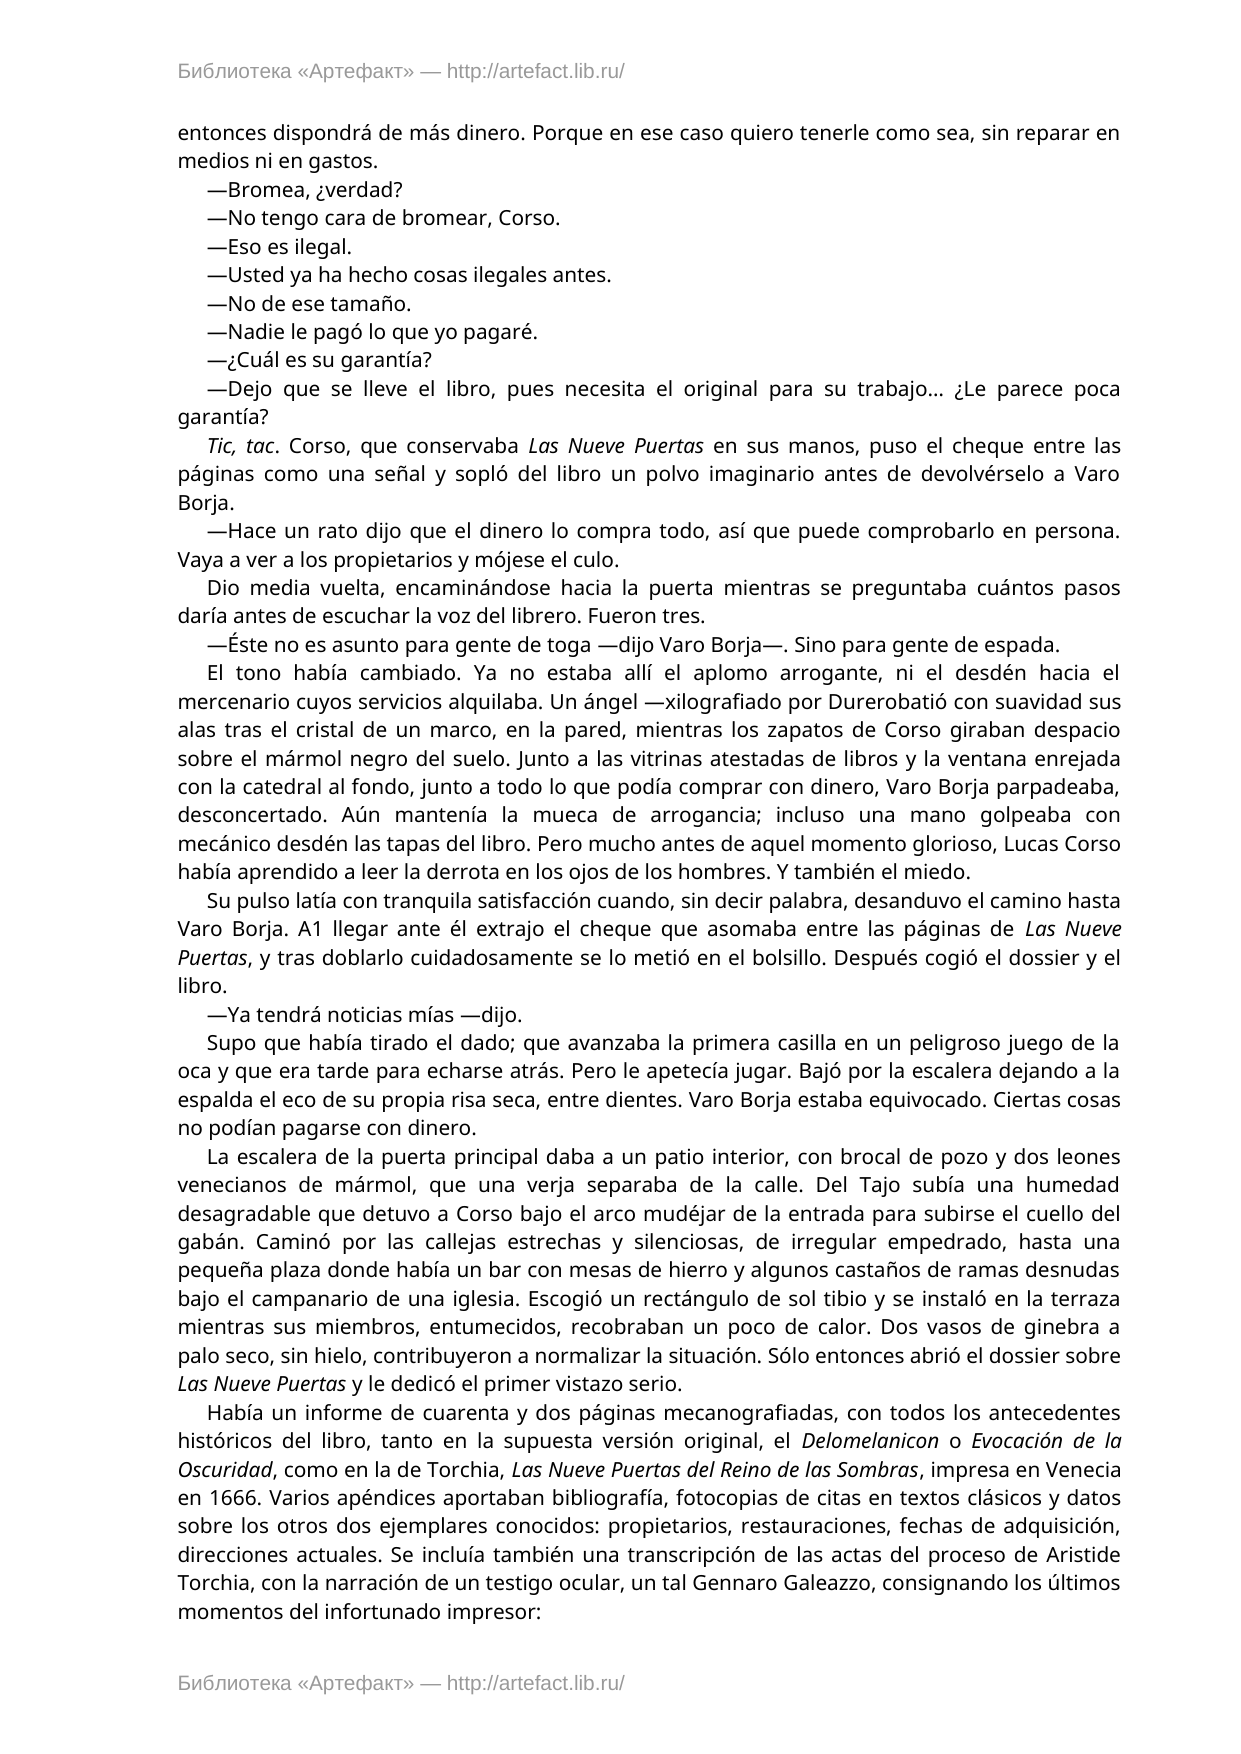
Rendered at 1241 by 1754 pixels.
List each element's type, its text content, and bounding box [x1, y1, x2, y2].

text —Bromea, ¿verdad? [177, 175, 1122, 203]
text —No tengo cara de bromear, Corso. [177, 203, 1122, 232]
text —No de ese tamaño. [177, 289, 1122, 317]
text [177, 118, 1122, 175]
text Su pulso latía con tranquila satisfacción cuando, sin decir palabra, desanduvo el camino hasta Varo Borja. A1 llegar ante él extrajo el cheque que asomaba entre las páginas de Las Nueve Puertas, y tras doblarlo cuidadosamente se lo metió en el bolsillo. Después cogió el dossier y el libro. [177, 886, 1122, 1000]
text Dio media vuelta, encaminándose hacia la puerta mientras se preguntaba cuántos pasos daría antes de escuchar la voz del librero. Fueron tres. [177, 573, 1122, 630]
text —Ya tendrá noticias mías —dijo. [177, 1000, 1122, 1028]
text —Usted ya ha hecho cosas ilegales antes. [177, 260, 1122, 289]
text —Éste no es asunto para gente de toga —dijo Varo Borja—. Sino para gente de espada. [177, 630, 1122, 658]
text —Nadie le pagó lo que yo pagaré. [177, 317, 1122, 346]
text Tic, tac. Corso, que conservaba Las Nueve Puertas en sus manos, puso el cheque entre las páginas como una señal y sopló del libro un polvo imaginario antes de devolvérselo a Varo Borja. [177, 431, 1122, 516]
text —Eso es ilegal. [177, 232, 1122, 260]
text —¿Cuál es su garantía? [177, 346, 1122, 374]
text Supo que había tirado el dado; que avanzaba la primera casilla en un peligroso juego de la oca y que era tarde para echarse atrás. Pero le apetecía jugar. Bajó por la escalera dejando a la espalda el eco de su propia risa seca, entre dientes. Varo Borja estaba equivocado. Ciertas cosas no podían pagarse con dinero. [177, 1028, 1122, 1142]
text —Hace un rato dijo que el dinero lo compra todo, así que puede comprobarlo en persona. Vaya a ver a los propietarios y mójese el culo. [177, 516, 1122, 573]
text La escalera de la puerta principal daba a un patio interior, con brocal de pozo y dos leones venecianos de mármol, que una verja separaba de la calle. Del Tajo subía una humedad desagradable que detuvo a Corso bajo el arco mudéjar de la entrada para subirse el cuello del gabán. Caminó por las callejas estrechas y silenciosas, de irregular empedrado, hasta una pequeña plaza donde había un bar con mesas de hierro y algunos castaños de ramas desnudas bajo el campanario de una iglesia. Escogió un rectángulo de sol tibio y se instaló en la terraza mientras sus miembros, entumecidos, recobraban un poco de calor. Dos vasos de ginebra a palo seco, sin hielo, contribuyeron a normalizar la situación. Sólo entonces abrió el dossier sobre Las Nueve Puertas y le dedicó el primer vistazo serio. [177, 1142, 1122, 1398]
text El tono había cambiado. Ya no estaba allí el aplomo arrogante, ni el desdén hacia el mercenario cuyos servicios alquilaba. Un ángel —xilografiado por Durerobatió con suavidad sus alas tras el cristal de un marco, en la pared, mientras los zapatos de Corso giraban despacio sobre el mármol negro del suelo. Junto a las vitrinas atestadas de libros y la ventana enrejada con la catedral al fondo, junto a todo lo que podía comprar con dinero, Varo Borja parpadeaba, desconcertado. Aún mantenía la mueca de arrogancia; incluso una mano golpeaba con mecánico desdén las tapas del libro. Pero mucho antes de aquel momento glorioso, Lucas Corso había aprendido a leer la derrota en los ojos de los hombres. Y también el miedo. [177, 658, 1122, 886]
text —Dejo que se lleve el libro, pues necesita el original para su trabajo… ¿Le parece poca garantía? [177, 374, 1122, 431]
text Había un informe de cuarenta y dos páginas mecanografiadas, con todos los antecedentes históricos del libro, tanto en la supuesta versión original, el Delomelanicon o Evocación de la Oscuridad, como en la de Torchia, Las Nueve Puertas del Reino de las Sombras, impresa en Venecia en 1666. Varios apéndices aportaban bibliografía, fotocopias de citas en textos clásicos y datos sobre los otros dos ejemplares conocidos: propietarios, restauraciones, fechas de adquisición, direcciones actuales. Se incluía también una transcripción de las actas del proceso de Aristide Torchia, con la narración de un testigo ocular, un tal Gennaro Galeazzo, consignando los últimos momentos del infortunado impresor: [177, 1398, 1122, 1625]
